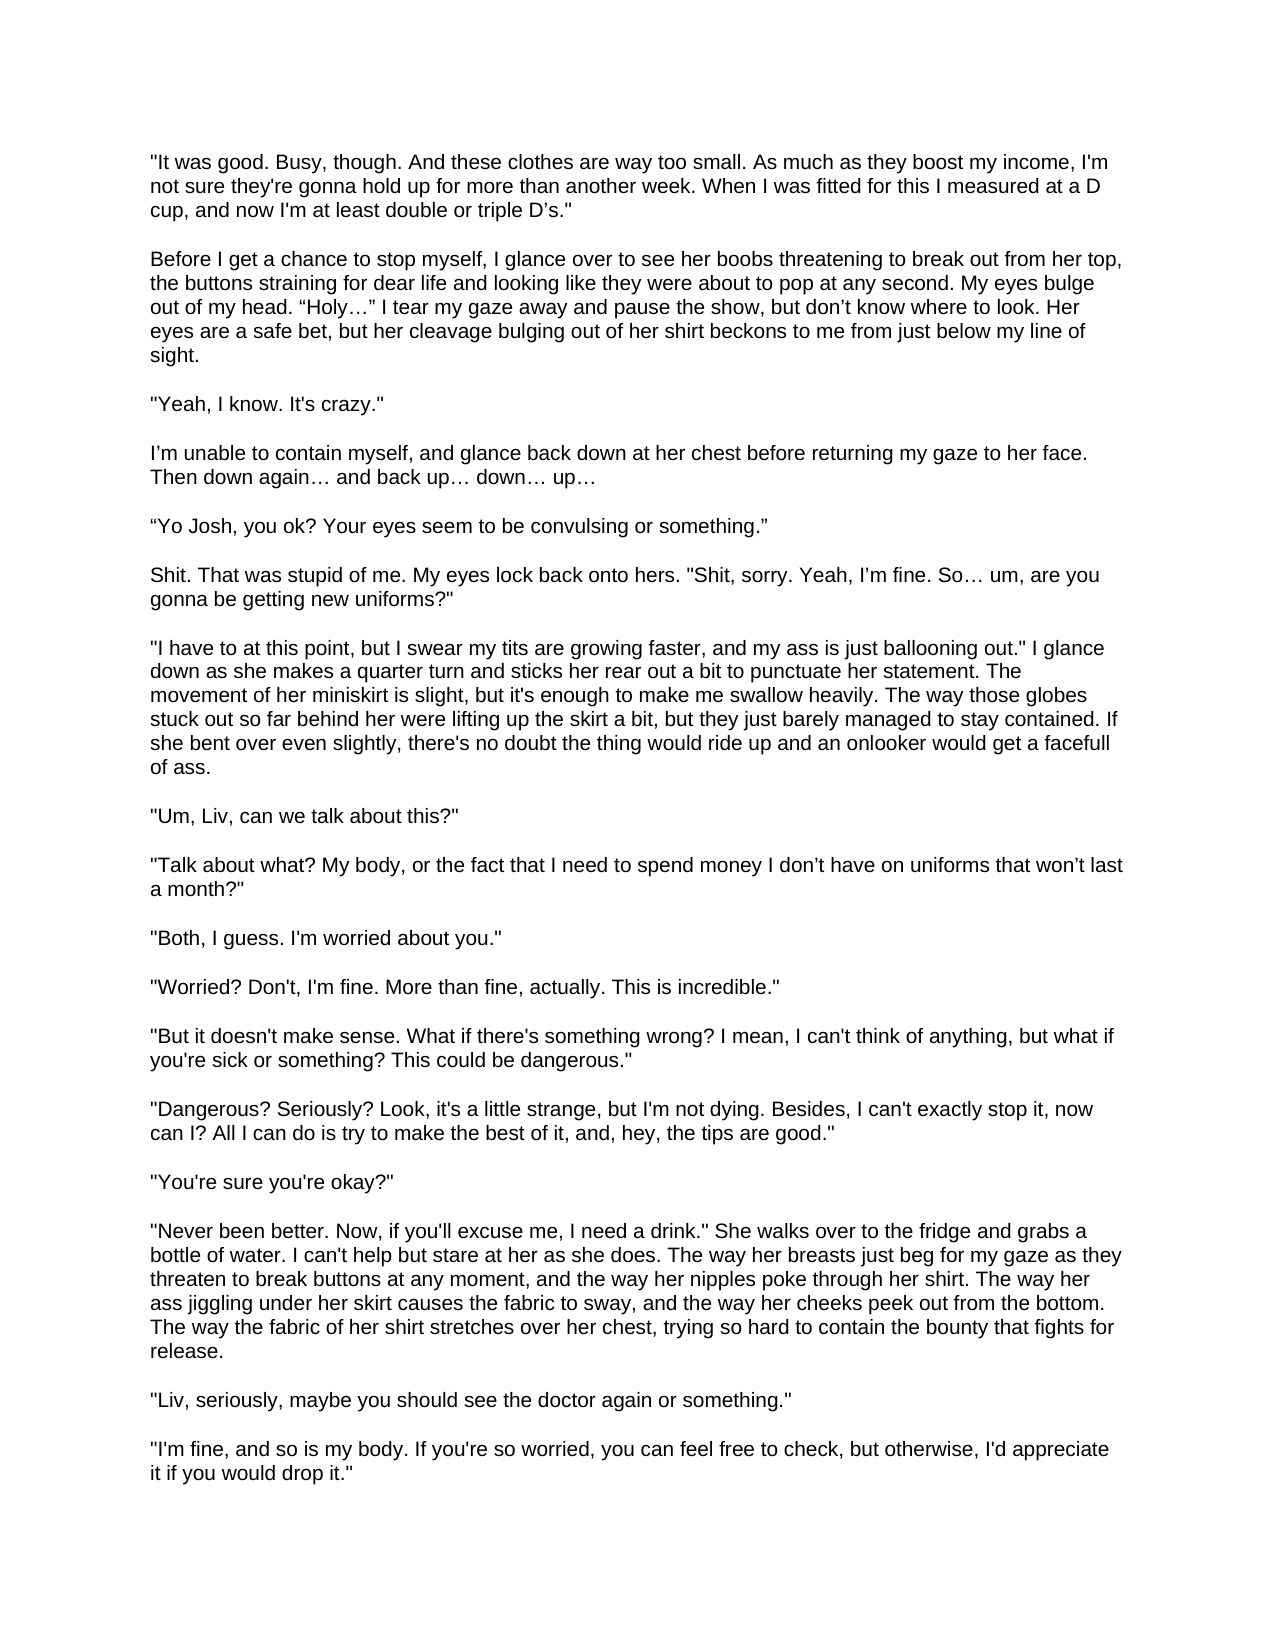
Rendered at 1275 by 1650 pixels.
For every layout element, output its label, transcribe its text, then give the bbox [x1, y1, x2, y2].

text “Yo Josh, you ok? Your eyes seem to be convulsing or something.” [150, 513, 1125, 537]
text "You're sure you're okay?" [150, 1170, 1125, 1194]
text "I'm fine, and so is my body. If you're so worried, you can feel free to check, but otherwise, I'd appreciate it if you would drop it." [150, 1436, 1125, 1484]
text "Liv, seriously, maybe you should see the doctor again or something." [150, 1387, 1125, 1411]
text "Never been better. Now, if you'll excuse me, I need a drink." She walks over to the fridge and grabs a bottle of water. I can't help but stare at her as she does. The way her breasts just beg for my gaze as they threaten to break buttons at any moment, and the way her nipples poke through her shirt. The way her ass jiggling under her skirt causes the fabric to sway, and the way her cheeks peek out from the bottom. The way the fabric of her shirt stretches over her chest, trying so hard to contain the bounty that fights for release. [150, 1219, 1125, 1362]
text "Worried? Don't, I'm fine. More than fine, actually. This is incredible." [150, 975, 1125, 999]
text "Talk about what? My body, or the fact that I need to spend money I don’t have on uniforms that won’t last a month?" [150, 853, 1125, 901]
text I’m unable to contain myself, and glance back down at her chest before returning my gaze to her face. Then down again… and back up… down… up… [150, 441, 1125, 488]
text "I have to at this point, but I swear my tits are growing faster, and my ass is just ballooning out." I glance down as she makes a quarter turn and sticks her rear out a bit to punctuate her statement. The movement of her miniskirt is slight, but it's enough to make me swallow heavily. The way those globes stuck out so far behind her were lifting up the skirt a bit, but they just barely managed to stay contained. If she bent over even slightly, there's no doubt the thing would ride up and an onlooker would get a facefull of ass. [150, 635, 1125, 779]
text "It was good. Busy, though. And these clothes are way too small. As much as they boost my income, I'm not sure they're gonna hold up for more than another week. When I was fitted for this I measured at a D cup, and now I'm at least double or triple D’s." [150, 150, 1125, 222]
text Before I get a chance to stop myself, I glance over to see her boobs threatening to break out from her top, the buttons straining for dear life and looking like they were about to pop at any second. My eyes bulge out of my head. “Holy…” I tear my gaze away and pause the show, but don’t know where to look. Her eyes are a safe bet, but her cleavage bulging out of her shirt beckons to me from just below my line of sight. [150, 247, 1125, 367]
text "Dangerous? Seriously? Look, it's a little strange, but I'm not dying. Besides, I can't exactly stop it, now can I? All I can do is try to make the best of it, and, hey, the tips are good." [150, 1097, 1125, 1145]
text Shit. That was stupid of me. My eyes lock back onto hers. "Shit, sorry. Yeah, I’m fine. So… um, are you gonna be getting new uniforms?" [150, 562, 1125, 610]
text "Yeah, I know. It's crazy." [150, 392, 1125, 416]
text "But it doesn't make sense. What if there's something wrong? I mean, I can't think of anything, but what if you're sick or something? This could be dangerous." [150, 1024, 1125, 1072]
text "Um, Liv, can we talk about this?" [150, 804, 1125, 828]
text "Both, I guess. I'm worried about you." [150, 926, 1125, 950]
